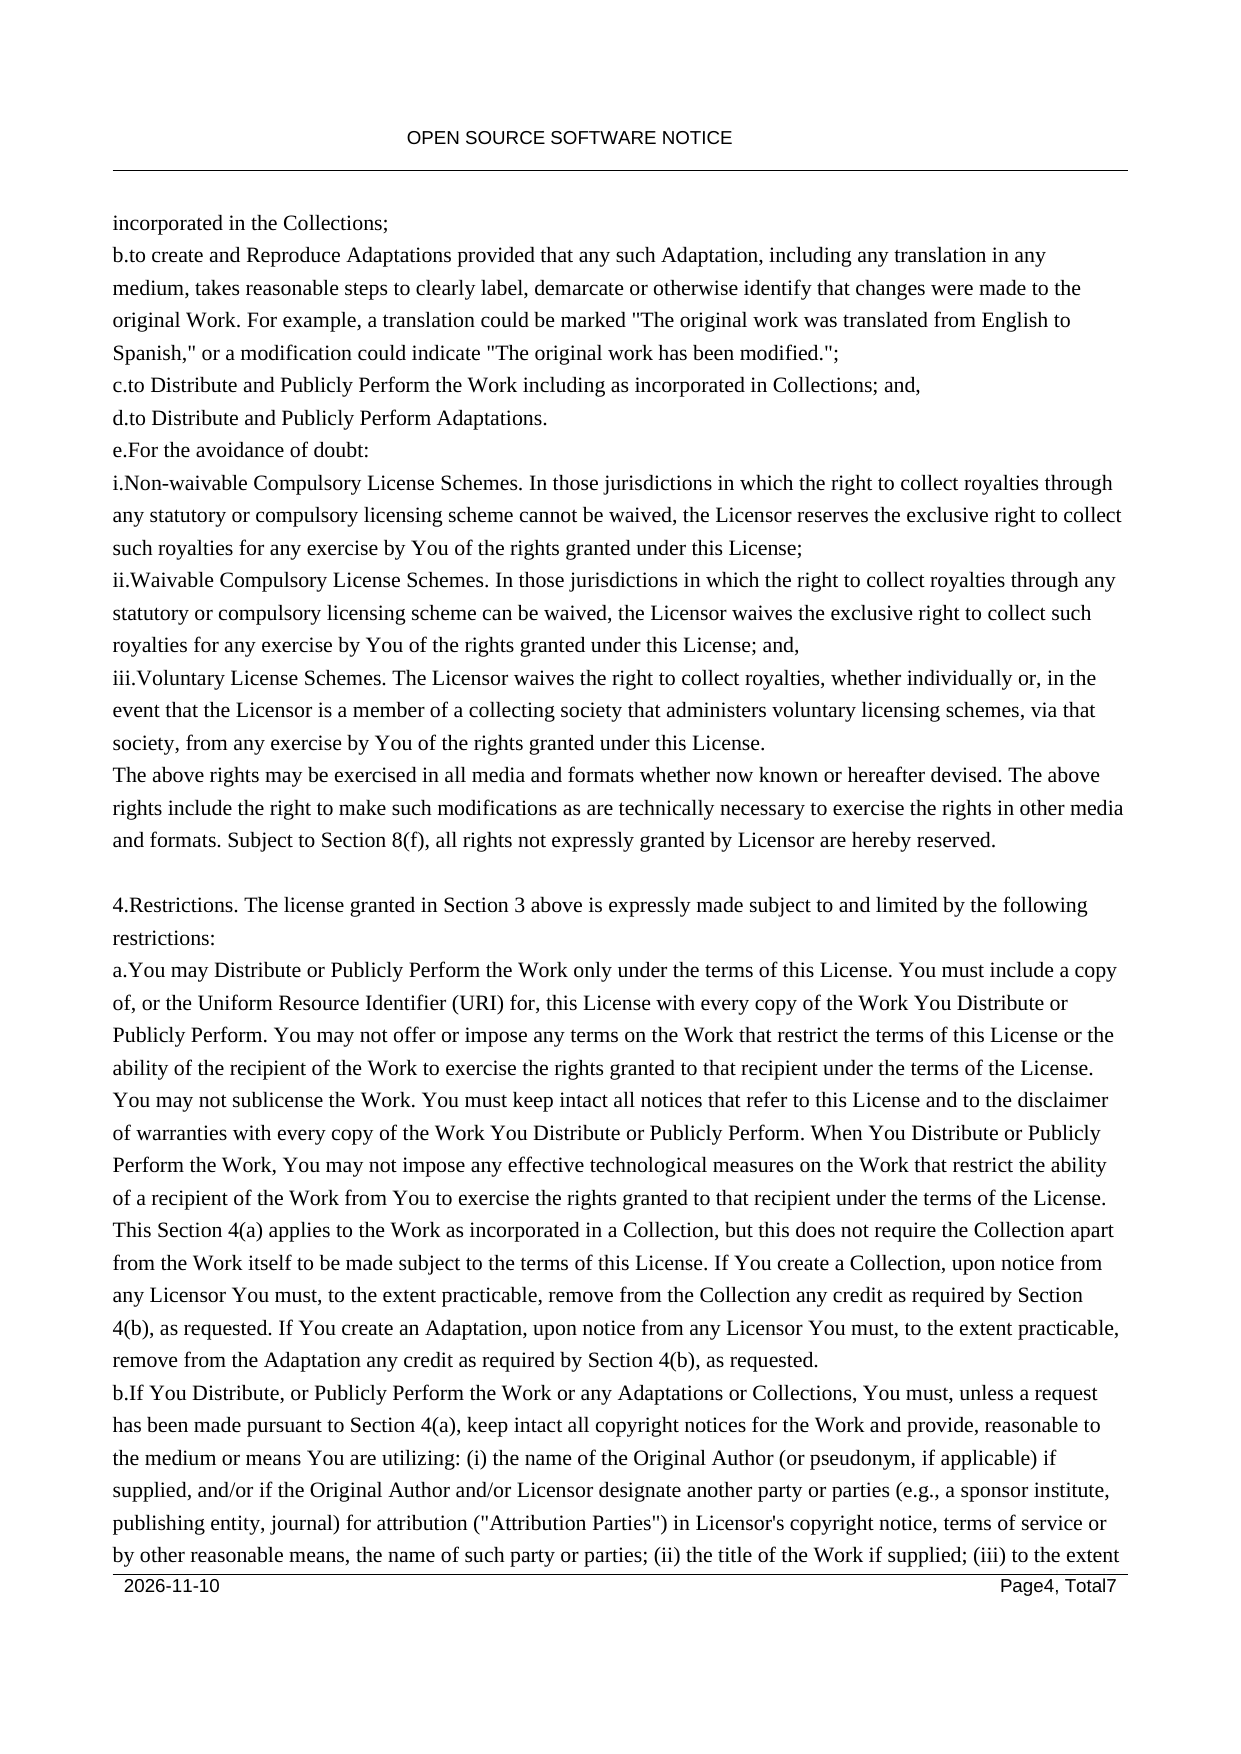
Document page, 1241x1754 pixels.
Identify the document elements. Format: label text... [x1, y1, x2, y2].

text c.to Distribute and Publicly Perform the Work including as incorporated in Collections; and, [112, 369, 1128, 401]
text 4.Restrictions. The license granted in Section 3 above is expressly made subject to and limited by the following restrictions: [112, 889, 1128, 954]
text ii.Waivable Compulsory License Schemes. In those jurisdictions in which the right to collect royalties through any statutory or compulsory licensing scheme can be waived, the Licensor waives the exclusive right to collect such royalties for any exercise by You of the rights granted under this License; and, [112, 564, 1128, 661]
text e.For the avoidance of doubt: [112, 434, 1128, 466]
text The above rights may be exercised in all media and formats whether now known or hereafter devised. The above rights include the right to make such modifications as are technically necessary to exercise the rights in other media and formats. Subject to Section 8(f), all rights not expressly granted by Licensor are hereby reserved. [112, 759, 1128, 856]
text a.You may Distribute or Publicly Perform the Work only under the terms of this License. You must include a copy of, or the Uniform Resource Identifier (URI) for, this License with every copy of the Work You Distribute or Publicly Perform. You may not offer or impose any terms on the Work that restrict the terms of this License or the ability of the recipient of the Work to exercise the rights granted to that recipient under the terms of the License. You may not sublicense the Work. You must keep intact all notices that refer to this License and to the disclaimer of warranties with every copy of the Work You Distribute or Publicly Perform. When You Distribute or Publicly Perform the Work, You may not impose any effective technological measures on the Work that restrict the ability of a recipient of the Work from You to exercise the rights granted to that recipient under the terms of the License. This Section 4(a) applies to the Work as incorporated in a Collection, but this does not require the Collection apart from the Work itself to be made subject to the terms of this License. If You create a Collection, upon notice from any Licensor You must, to the extent practicable, remove from the Collection any credit as required by Section 4(b), as requested. If You create an Adaptation, upon notice from any Licensor You must, to the extent practicable, remove from the Adaptation any credit as required by Section 4(b), as requested. [112, 954, 1128, 1376]
text d.to Distribute and Publicly Perform Adaptations. [112, 401, 1128, 434]
text b.to create and Reproduce Adaptations provided that any such Adaptation, including any translation in any medium, takes reasonable steps to clearly label, demarcate or otherwise identify that changes were made to the original Work. For example, a translation could be marked "The original work was translated from English to Spanish," or a modification could indicate "The original work has been modified."; [112, 239, 1128, 369]
text iii.Voluntary License Schemes. The Licensor waives the right to collect royalties, whether individually or, in the event that the Licensor is a member of a collecting society that administers voluntary licensing schemes, via that society, from any exercise by You of the rights granted under this License. [112, 661, 1128, 759]
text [112, 1376, 1128, 1571]
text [112, 206, 1128, 239]
text i.Non-waivable Compulsory License Schemes. In those jurisdictions in which the right to collect royalties through any statutory or compulsory licensing scheme cannot be waived, the Licensor reserves the exclusive right to collect such royalties for any exercise by You of the rights granted under this License; [112, 466, 1128, 564]
